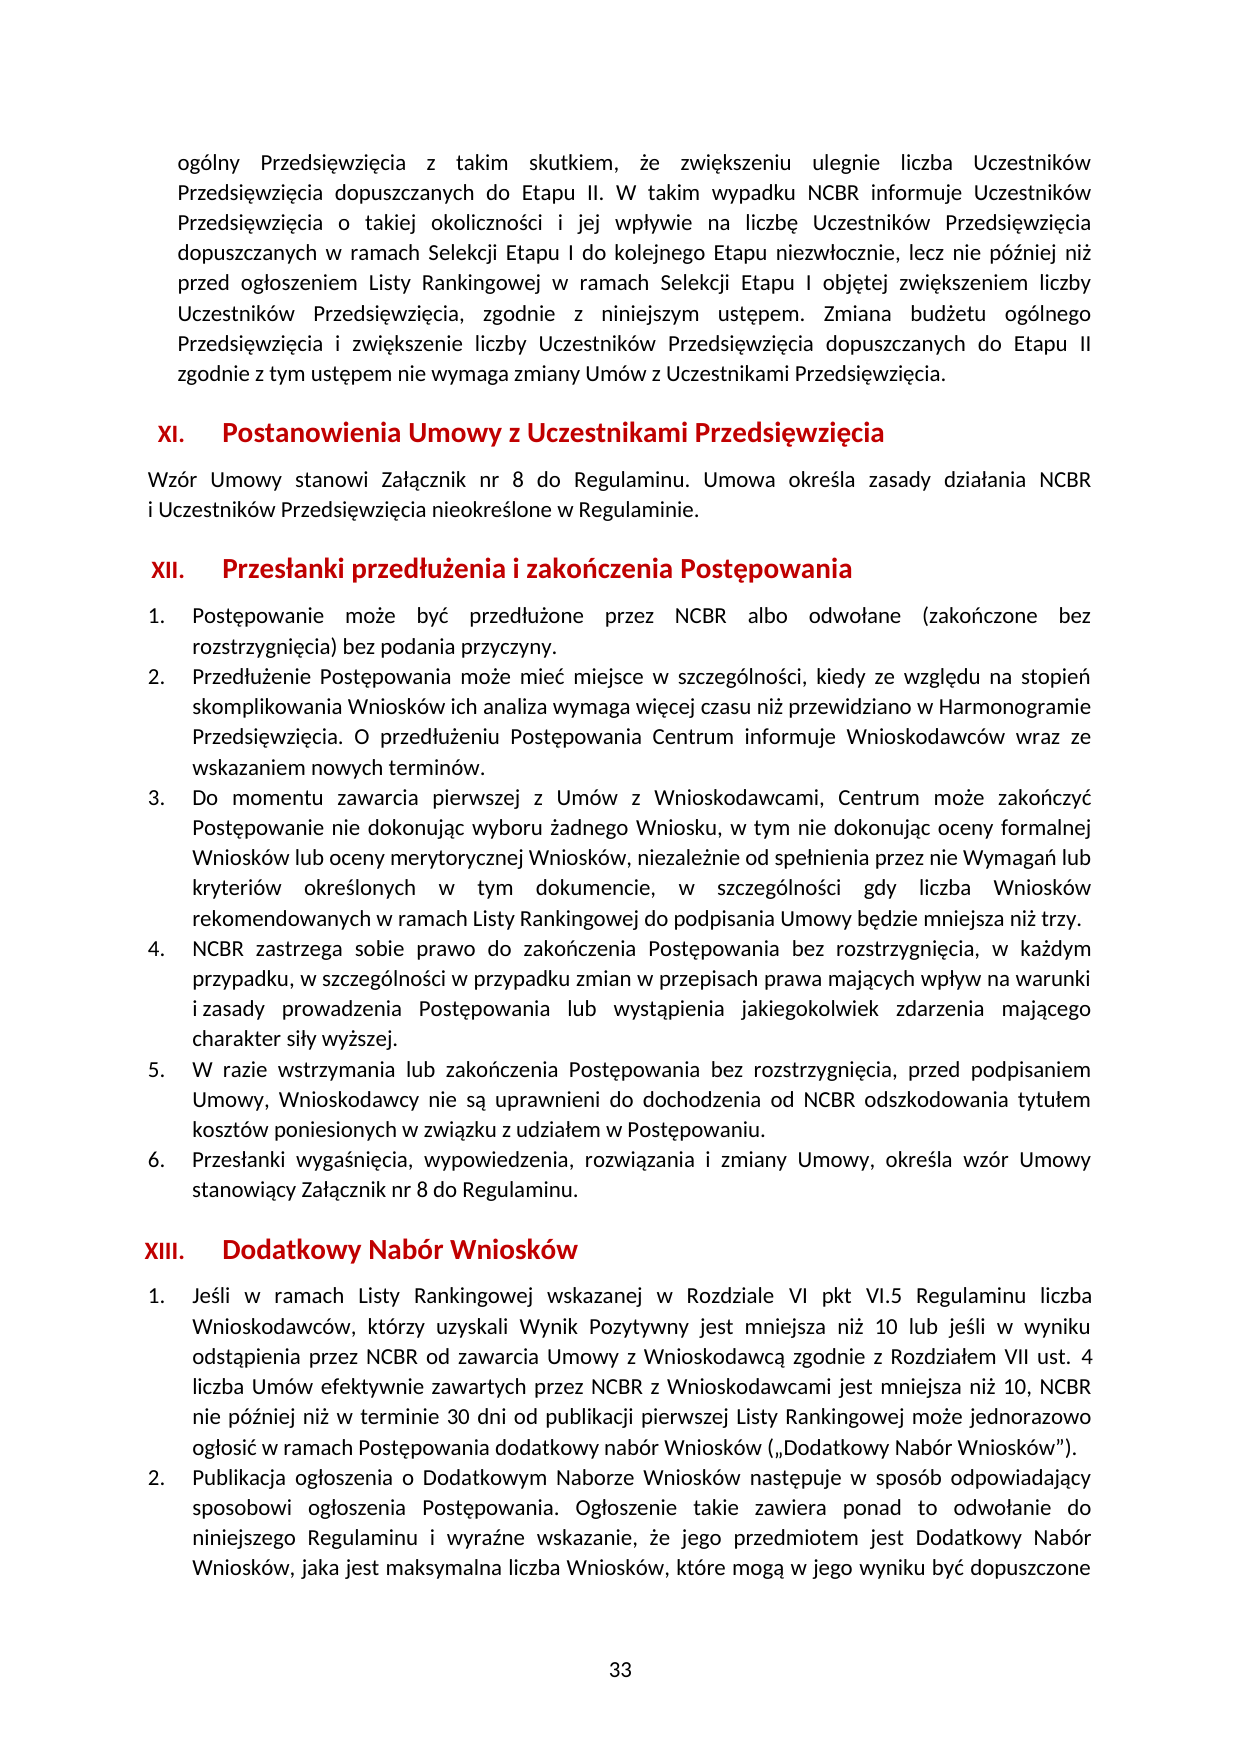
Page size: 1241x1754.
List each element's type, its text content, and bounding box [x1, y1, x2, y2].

text Wzór Umowy stanowi Załącznik nr 8 do Regulaminu. Umowa określa zasady działania NCBR i Uczestników Przedsięwzięcia nieokreślone w Regulaminie. [148, 465, 1093, 523]
list Przesłanki wygaśnięcia, wypowiedzenia, rozwiązania i zmiany Umowy, określa wzór Umowy stanowiący Załącznik nr 8 do Regulaminu. [148, 1145, 1093, 1203]
list Przedłużenie Postępowania może mieć miejsce w szczególności, kiedy ze względu na stopień skomplikowania Wniosków ich analiza wymaga więcej czasu niż przewidziano w Harmonogramie Przedsięwzięcia. O przedłużeniu Postępowania Centrum informuje Wnioskodawców wraz ze wskazaniem nowych terminów. [148, 662, 1093, 781]
subtitle Dodatkowy Nabór Wniosków [185, 1231, 1093, 1266]
list Do momentu zawarcia pierwszej z Umów z Wnioskodawcami, Centrum może zakończyć Postępowanie nie dokonując wyboru żadnego Wniosku, w tym nie dokonując oceny formalnej Wniosków lub oceny merytorycznej Wniosków, niezależnie od spełnienia przez nie Wymagań lub kryteriów określonych w tym dokumencie, w szczególności gdy liczba Wniosków rekomendowanych w ramach Listy Rankingowej do podpisania Umowy będzie mniejsza niż trzy. [148, 783, 1093, 932]
list NCBR zastrzega sobie prawo do zakończenia Postępowania bez rozstrzygnięcia, w każdym przypadku, w szczególności w przypadku zmian w przepisach prawa mających wpływ na warunki i zasady prowadzenia Postępowania lub wystąpienia jakiegokolwiek zdarzenia mającego charakter siły wyższej. [148, 934, 1093, 1052]
list W razie wstrzymania lub zakończenia Postępowania bez rozstrzygnięcia, przed podpisaniem Umowy, Wnioskodawcy nie są uprawnieni do dochodzenia od NCBR odszkodowania tytułem kosztów poniesionych w związku z udziałem w Postępowaniu. [148, 1055, 1093, 1143]
subtitle Postanowienia Umowy z Uczestnikami Przedsięwzięcia [185, 414, 1093, 450]
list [148, 1463, 1093, 1582]
subtitle Przesłanki przedłużenia i zakończenia Postępowania [185, 551, 1093, 586]
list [148, 148, 1093, 387]
list Postępowanie może być przedłużone przez NCBR albo odwołane (zakończone bez rozstrzygnięcia) bez podania przyczyny. [148, 602, 1093, 660]
list Jeśli w ramach Listy Rankingowej wskazanej w Rozdziale VI pkt 6.5 Regulaminu liczba Wnioskodawców, którzy uzyskali Wynik Pozytywny jest mniejsza niż 10 lub jeśli w wyniku odstąpienia przez NCBR od zawarcia Umowy z Wnioskodawcą zgodnie z Rozdziałem VII ust. 4 liczba Umów efektywnie zawartych przez NCBR z Wnioskodawcami jest mniejsza niż 10, NCBR nie później niż w terminie 30 dni od publikacji pierwszej Listy Rankingowej może jednorazowo ogłosić w ramach Postępowania dodatkowy nabór Wniosków („Dodatkowy Nabór Wniosków”). [148, 1282, 1093, 1461]
